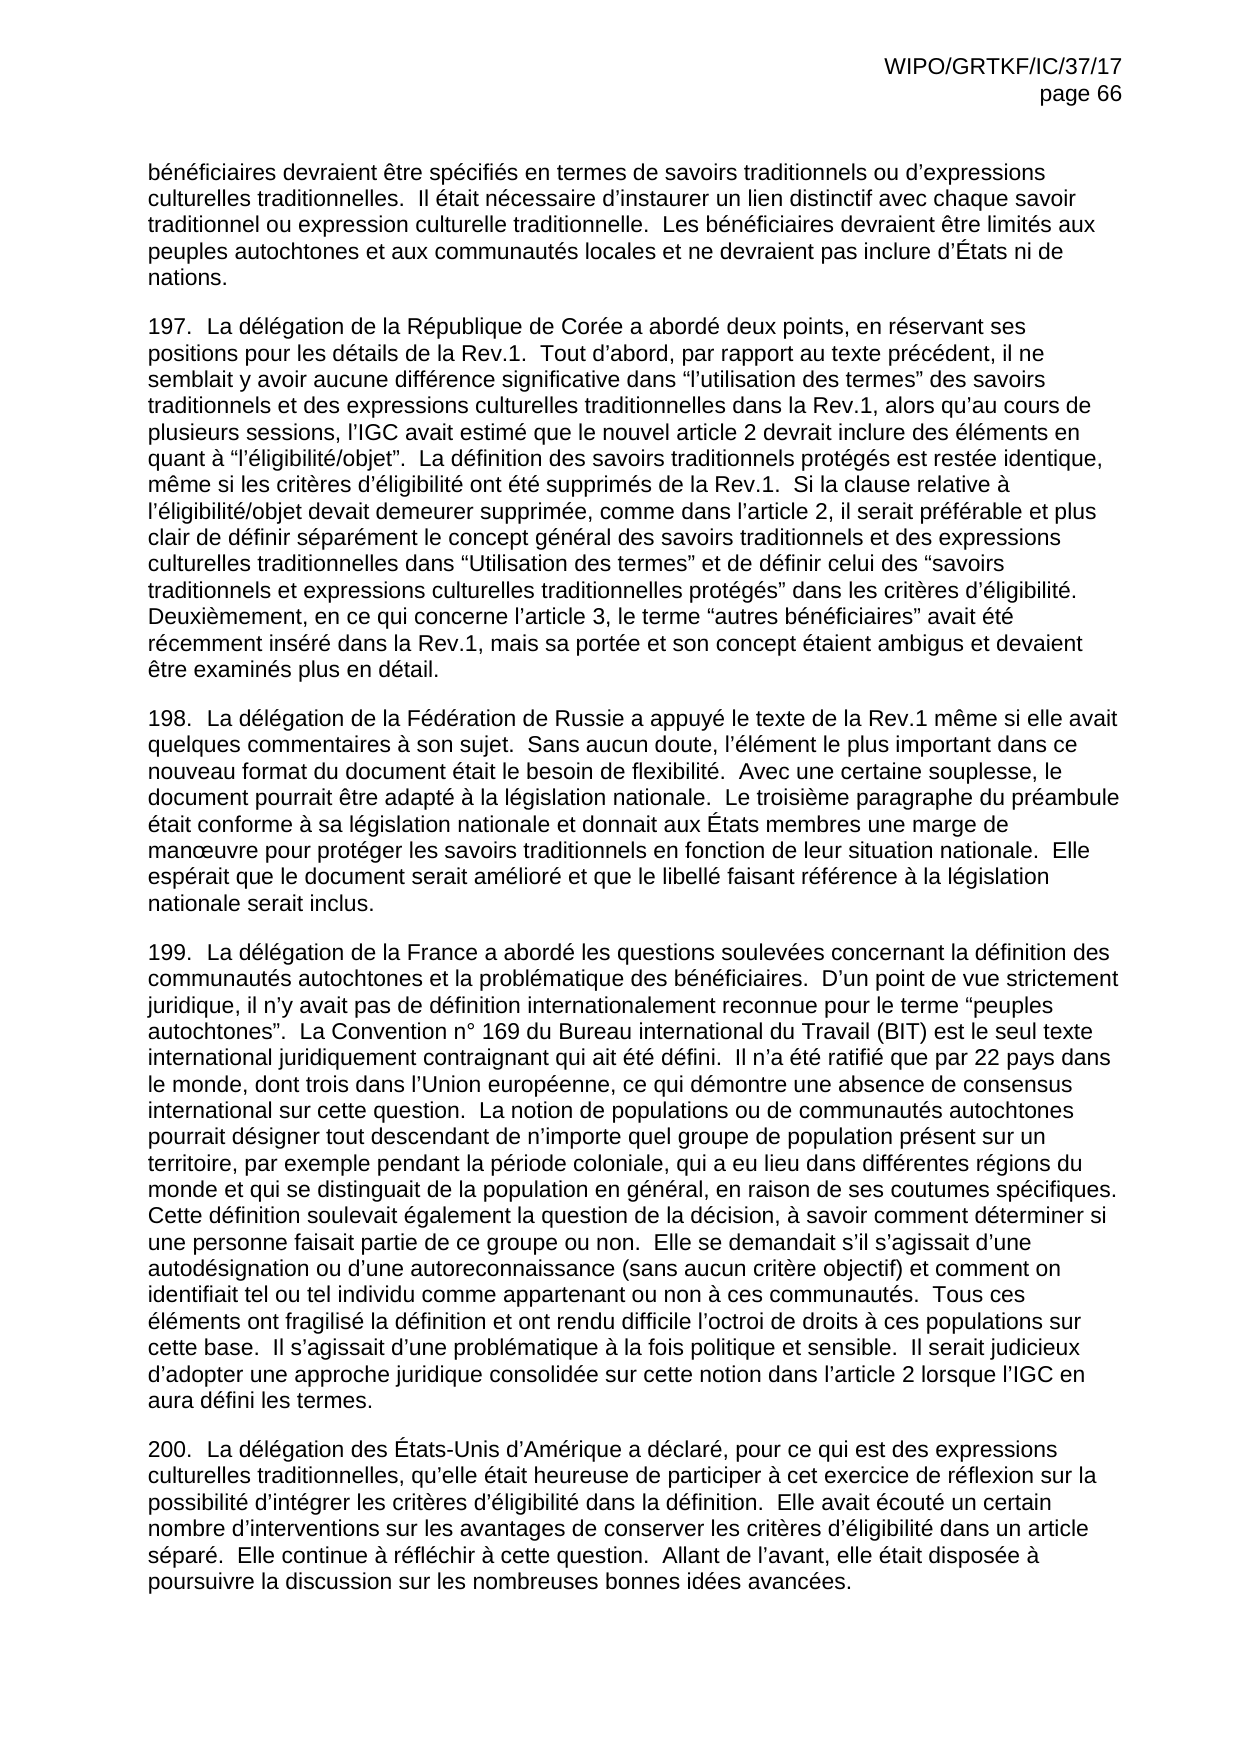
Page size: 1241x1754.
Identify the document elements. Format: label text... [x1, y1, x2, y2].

list La délégation de la France a abordé les questions soulevées concernant la définition des communautés autochtones et la problématique des bénéficiaires. D’un point de vue strictement juridique, il n’y avait pas de définition internationalement reconnue pour le terme “peuples autochtones”. La Convention n° 169 du Bureau international du Travail (BIT) est le seul texte international juridiquement contraignant qui ait été défini. Il n’a été ratifié que par 22 pays dans le monde, dont trois dans l’Union européenne, ce qui démontre une absence de consensus international sur cette question. La notion de populations ou de communautés autochtones pourrait désigner tout descendant de n’importe quel groupe de population présent sur un territoire, par exemple pendant la période coloniale, qui a eu lieu dans différentes régions du monde et qui se distinguait de la population en général, en raison de ses coutumes spécifiques. Cette définition soulevait également la question de la décision, à savoir comment déterminer si une personne faisait partie de ce groupe ou non. Elle se demandait s’il s’agissait d’une autodésignation ou d’une autoreconnaissance (sans aucun critère objectif) et comment on identifiait tel ou tel individu comme appartenant ou non à ces communautés. Tous ces éléments ont fragilisé la définition et ont rendu difficile l’octroi de droits à ces populations sur cette base. Il s’agissait d’une problématique à la fois politique et sensible. Il serait judicieux d’adopter une approche juridique consolidée sur cette notion dans l’article 2 lorsque l’IGC en aura défini les termes. [148, 939, 1122, 1413]
list La délégation des États-Unis d’Amérique a déclaré, pour ce qui est des expressions culturelles traditionnelles, qu’elle était heureuse de participer à cet exercice de réflexion sur la possibilité d’intégrer les critères d’éligibilité dans la définition. Elle avait écouté un certain nombre d’interventions sur les avantages de conserver les critères d’éligibilité dans un article séparé. Elle continue à réfléchir à cette question. Allant de l’avant, elle était disposée à poursuivre la discussion sur les nombreuses bonnes idées avancées. [148, 1436, 1122, 1594]
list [148, 158, 1122, 290]
list La délégation de la Fédération de Russie a appuyé le texte de la Rev.1 même si elle avait quelques commentaires à son sujet. Sans aucun doute, l’élément le plus important dans ce nouveau format du document était le besoin de flexibilité. Avec une certaine souplesse, le document pourrait être adapté à la législation nationale. Le troisième paragraphe du préambule était conforme à sa législation nationale et donnait aux États membres une marge de manœuvre pour protéger les savoirs traditionnels en fonction de leur situation nationale. Elle espérait que le document serait amélioré et que le libellé faisant référence à la législation nationale serait inclus. [148, 705, 1122, 916]
list La délégation de la République de Corée a abordé deux points, en réservant ses positions pour les détails de la Rev.1. Tout d’abord, par rapport au texte précédent, il ne semblait y avoir aucune différence significative dans “l’utilisation des termes” des savoirs traditionnels et des expressions culturelles traditionnelles dans la Rev.1, alors qu’au cours de plusieurs sessions, l’IGC avait estimé que le nouvel article 2 devrait inclure des éléments en quant à “l’éligibilité/objet”. La définition des savoirs traditionnels protégés est restée identique, même si les critères d’éligibilité ont été supprimés de la Rev.1. Si la clause relative à l’éligibilité/objet devait demeurer supprimée, comme dans l’article 2, il serait préférable et plus clair de définir séparément le concept général des savoirs traditionnels et des expressions culturelles traditionnelles dans “Utilisation des termes” et de définir celui des “savoirs traditionnels et expressions culturelles traditionnelles protégés” dans les critères d’éligibilité. Deuxièmement, en ce qui concerne l’article 3, le terme “autres bénéficiaires” avait été récemment inséré dans la Rev.1, mais sa portée et son concept étaient ambigus et devaient être examinés plus en détail. [148, 313, 1122, 682]
